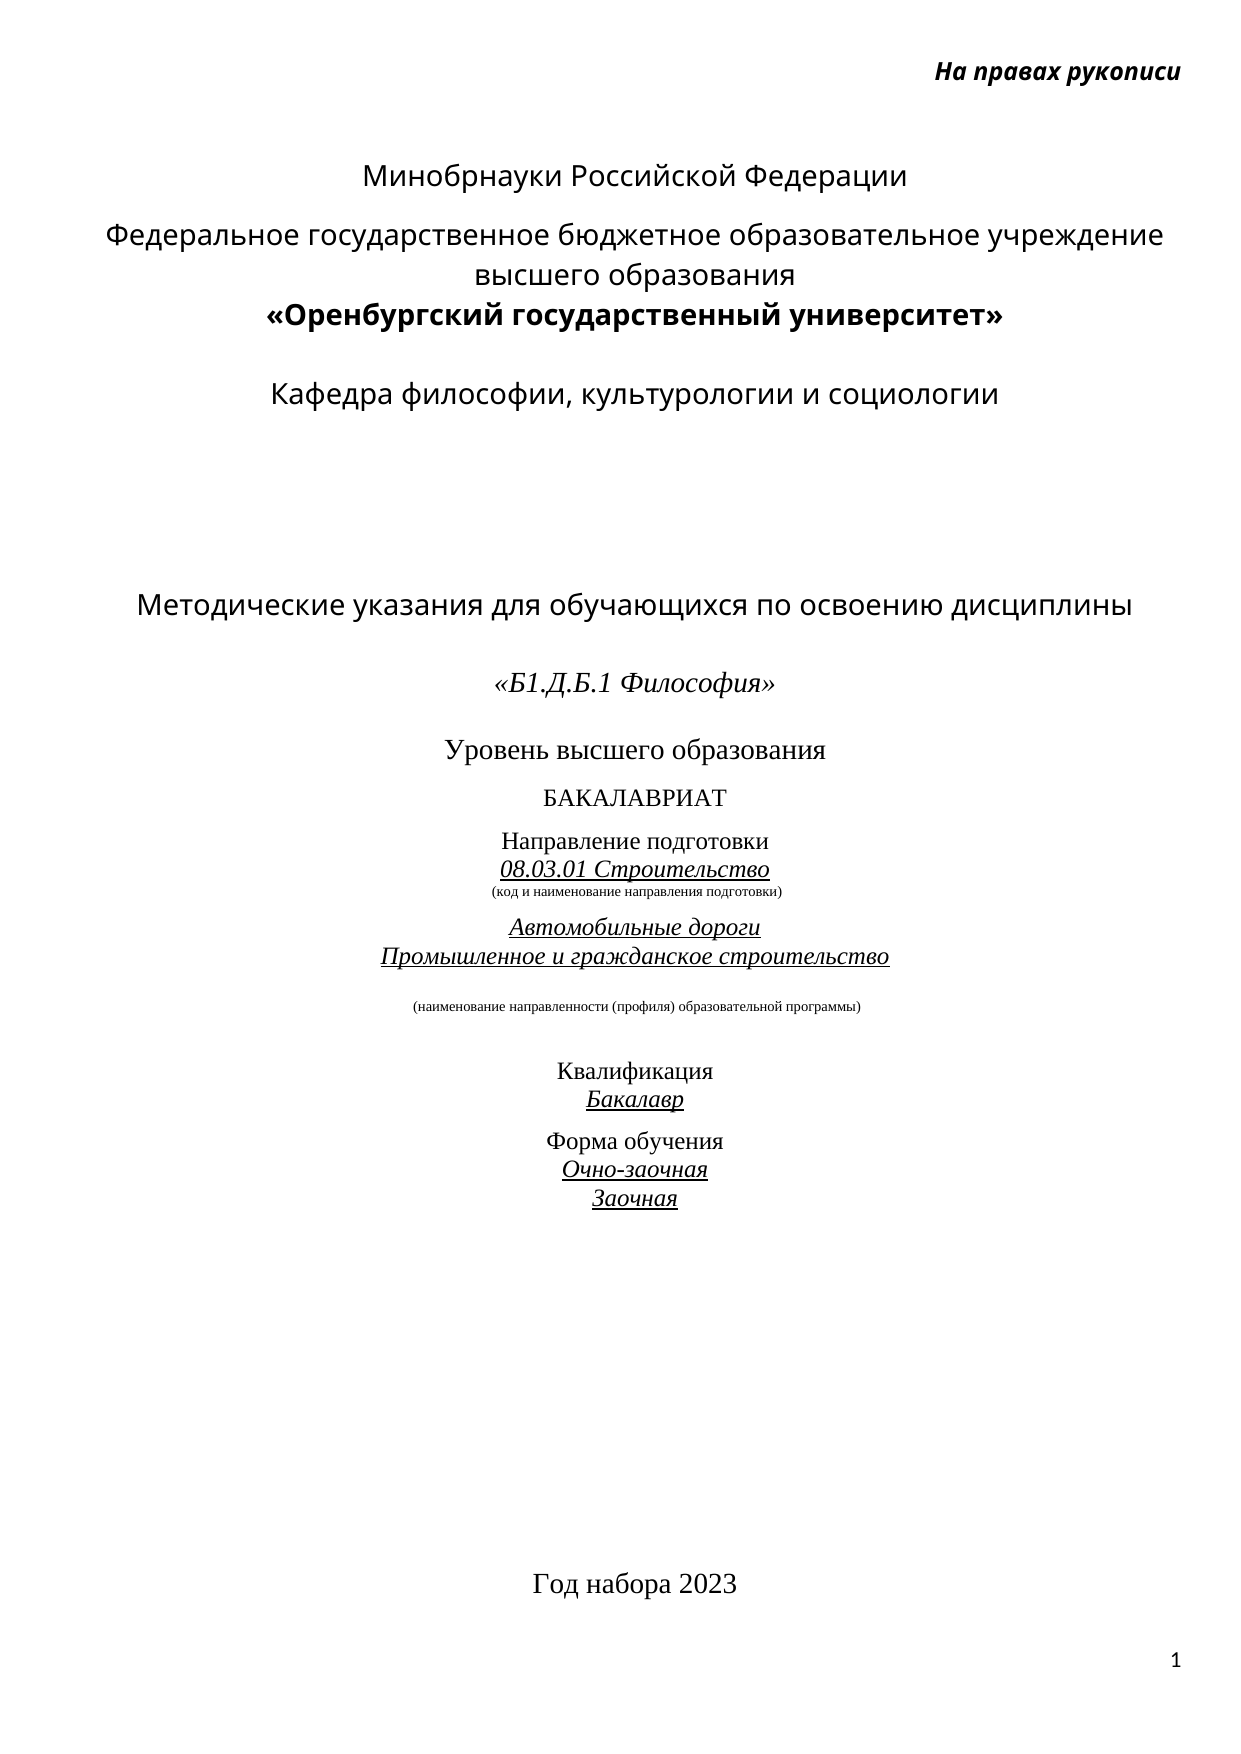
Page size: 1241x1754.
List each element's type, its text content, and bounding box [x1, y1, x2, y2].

text «Оренбургский государственный университет» [88, 294, 1181, 334]
text Заочная [88, 1183, 1181, 1212]
text Минобрнауки Российской Федерации [88, 155, 1181, 195]
text (наименование направленности (профиля) образовательной программы) [88, 998, 1181, 1027]
text Промышленное и гражданское строительство [88, 941, 1181, 969]
text «Б1.Д.Б.1 Философия» [88, 665, 1181, 699]
text Квалификация [88, 1056, 1181, 1084]
text Методические указания для обучающихся по освоению дисциплины [88, 584, 1181, 624]
text Автомобильные дороги [88, 912, 1181, 941]
text 08.03.01 Строительство [88, 854, 1181, 883]
text Направление подготовки [88, 826, 1181, 854]
text Форма обучения [88, 1126, 1181, 1154]
text Очно-заочная [88, 1154, 1181, 1183]
text На правах рукописи [88, 53, 1181, 87]
text БАКАЛАВРИАТ [88, 783, 1181, 811]
text Год набора 2023 [88, 1567, 1181, 1600]
text Федеральное государственное бюджетное образовательное учреждение [88, 215, 1181, 254]
text Уровень высшего образования [88, 732, 1181, 766]
text Кафедра философии, культурологии и социологии [88, 373, 1181, 413]
text Бакалавр [88, 1084, 1181, 1113]
text (код и наименование направления подготовки) [88, 883, 1181, 912]
text высшего образования [88, 254, 1181, 294]
